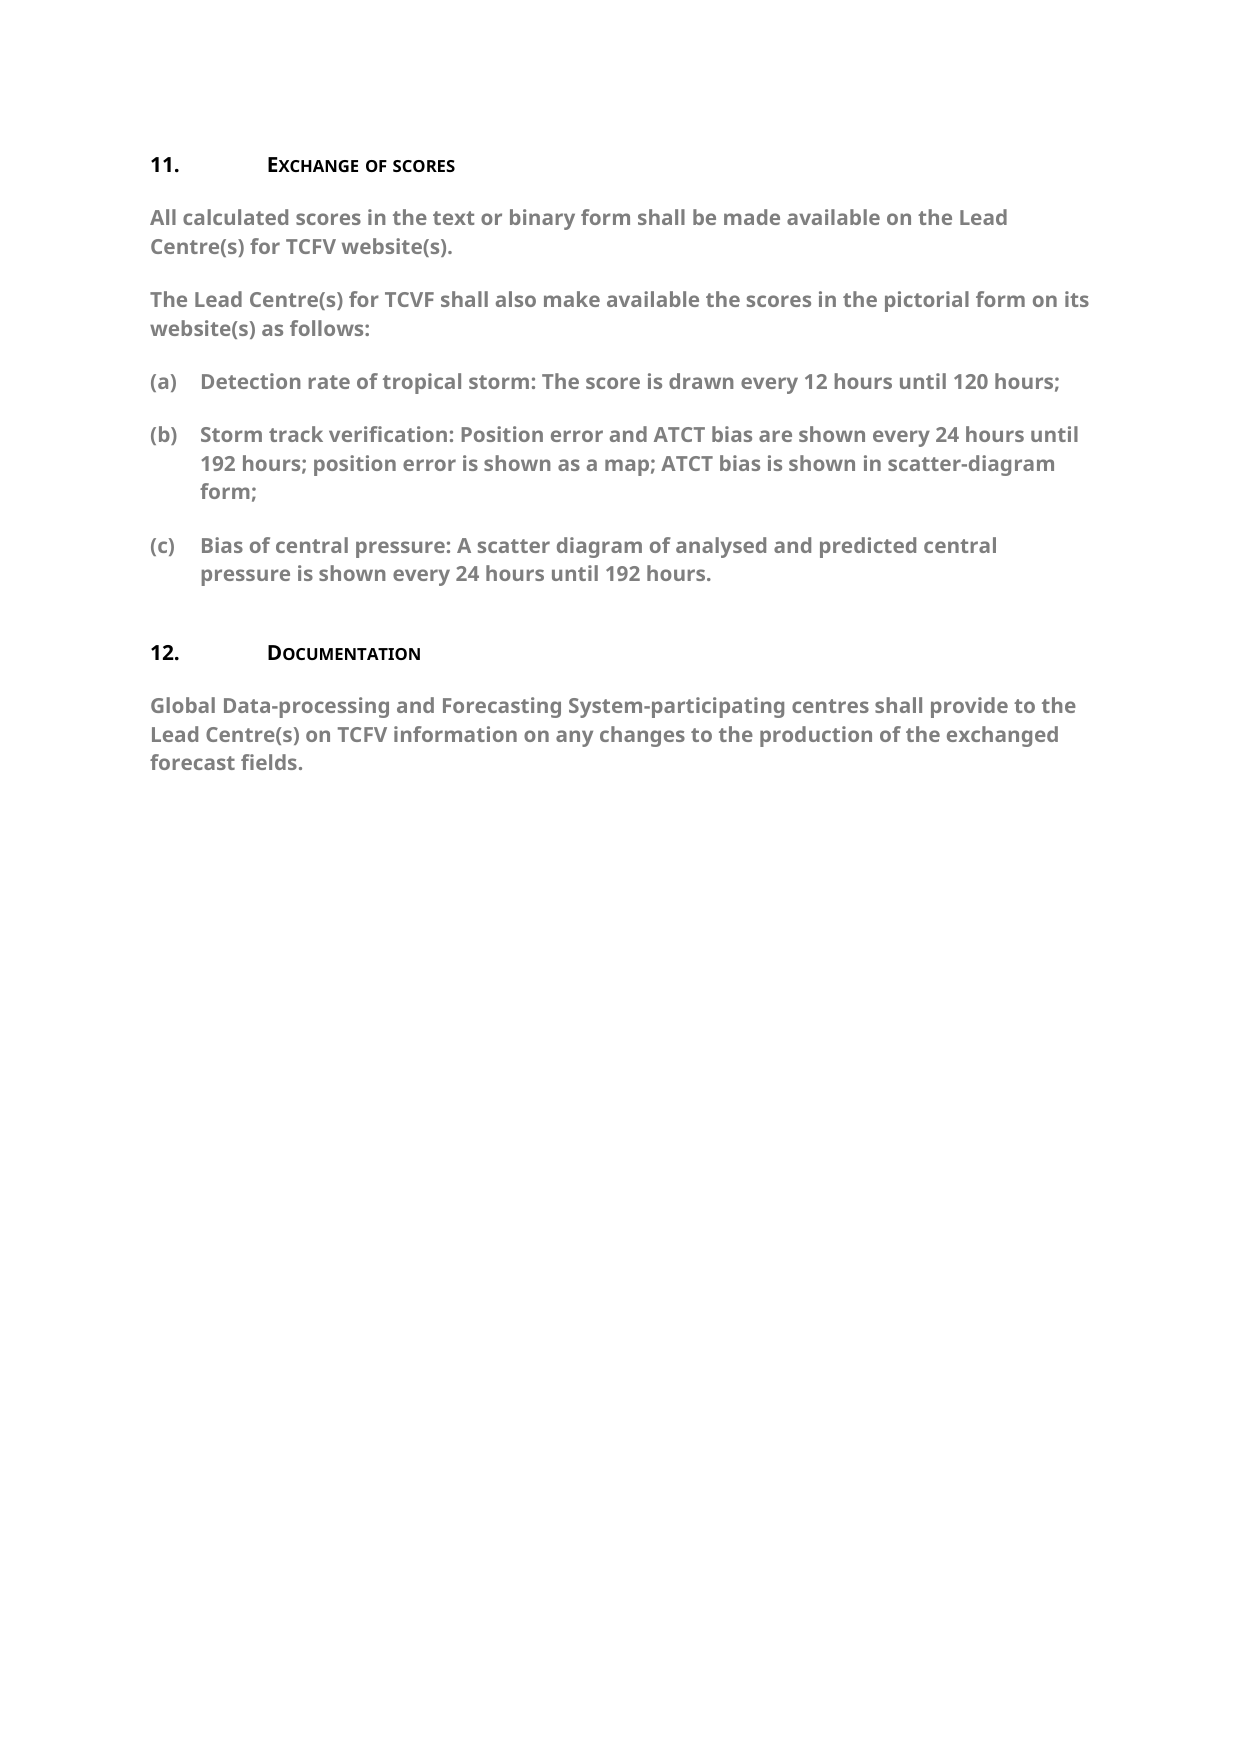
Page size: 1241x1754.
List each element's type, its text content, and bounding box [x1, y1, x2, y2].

text (c) Bias of central pressure: A scatter diagram of analysed and predicted central pressure is shown every 24 hours until 192 hours. [150, 531, 1090, 588]
text (b) Storm track verification: Position error and ATCT bias are shown every 24 hours until 192 hours; position error is shown as a map; ATCT bias is shown in scatter-diagram form; [150, 421, 1090, 506]
text The Lead Centre(s) for TCVF shall also make available the scores in the pictorial form on its website(s) as follows: [150, 285, 1090, 342]
text All calculated scores in the text or binary form shall be made available on the Lead Centre(s) for TCFV website(s). [150, 203, 1090, 260]
text 12. Documentation [150, 638, 1090, 666]
text (a) Detection rate of tropical storm: The score is drawn every 12 hours until 120 hours; [150, 367, 1090, 396]
text 11. Exchange of scores [150, 150, 1090, 178]
text Global Data-processing and Forecasting System-participating centres shall provide to the Lead Centre(s) on TCFV information on any changes to the production of the exchanged forecast fields. [150, 691, 1090, 777]
